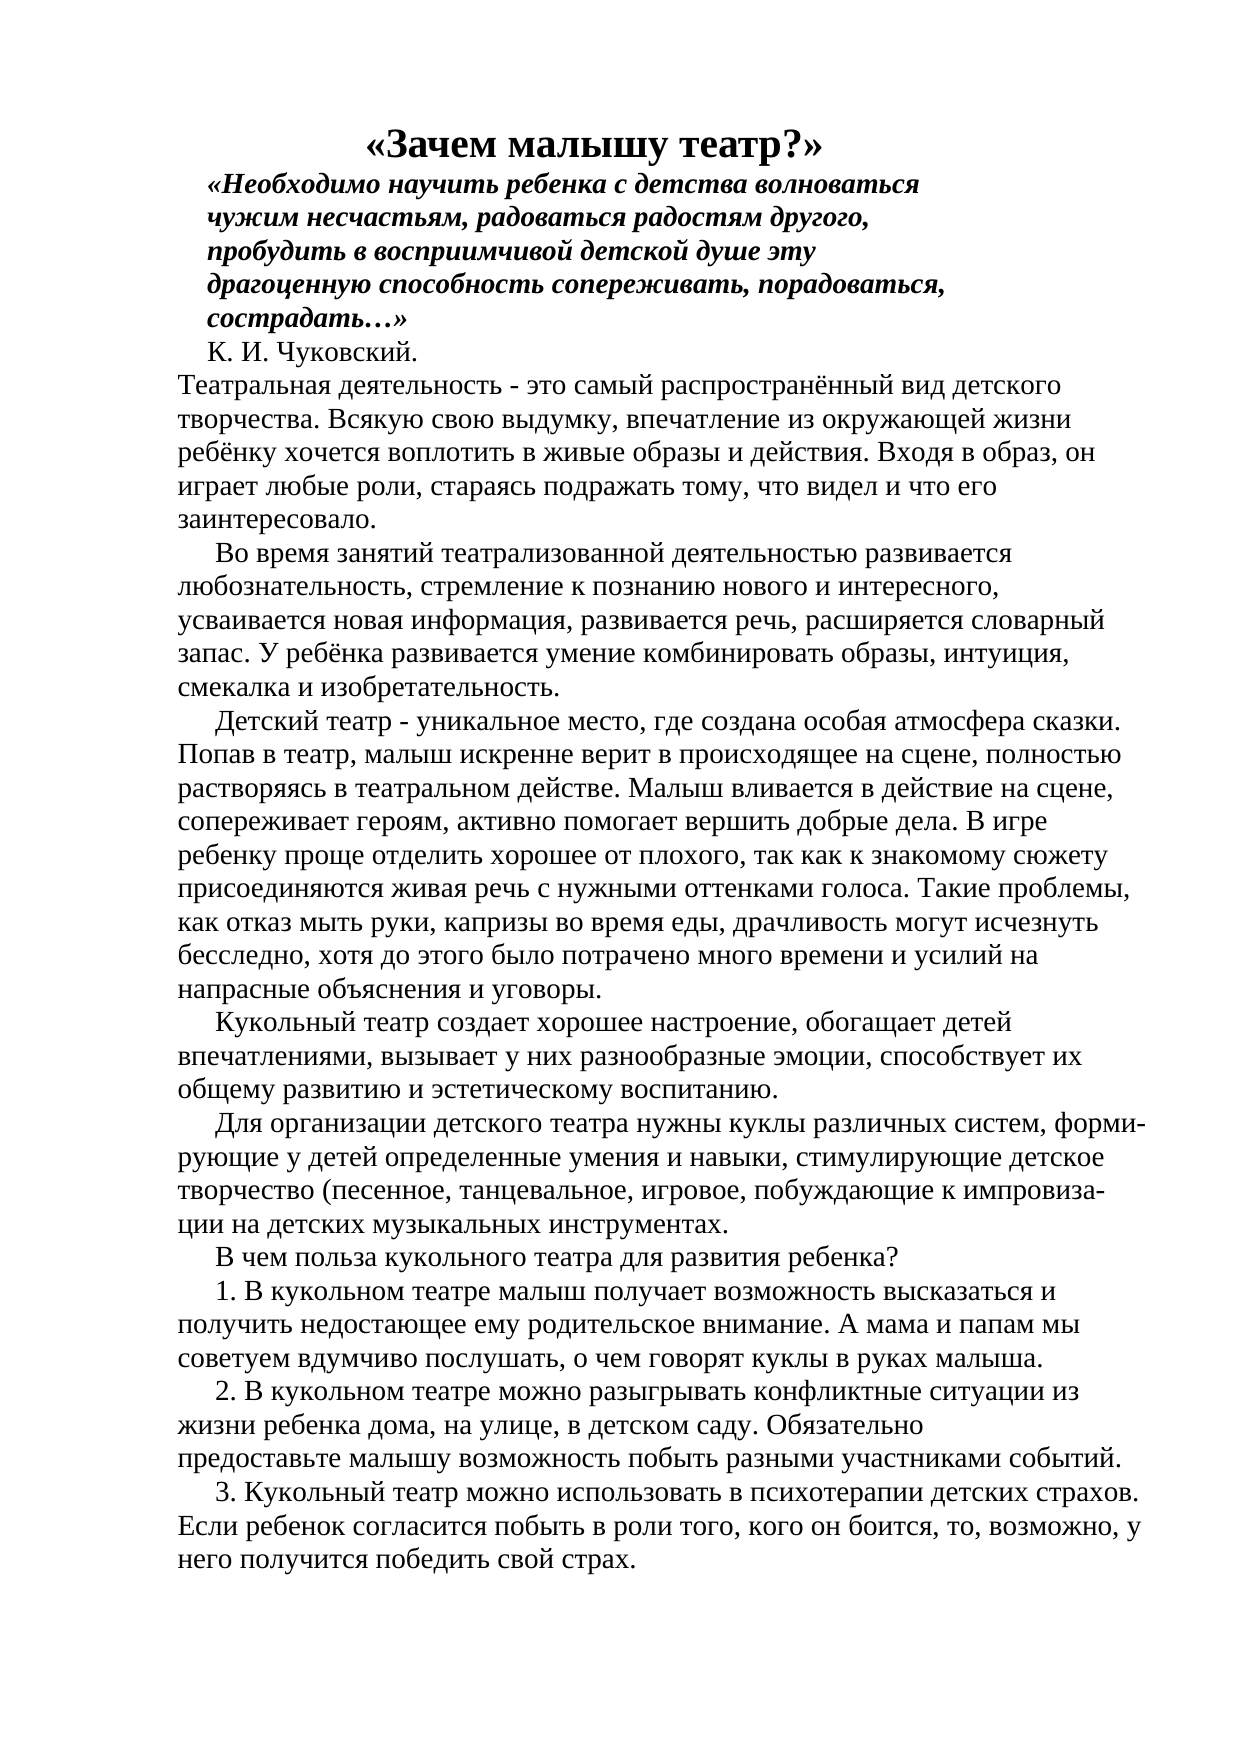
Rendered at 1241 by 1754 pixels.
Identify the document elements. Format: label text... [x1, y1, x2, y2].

text К. И. Чуковский. [207, 334, 960, 367]
text 1. В кукольном театре малыш получает возможность высказаться и получить недостающее ему родительское внимание. А мама и папам мы советуем вдумчиво послушать, о чем говорят куклы в руках малыша. [177, 1273, 1152, 1373]
text Во время занятий театрализованной деятельностью развивается любознательность, стремление к познанию нового и интересного, усваивается новая информация, развивается речь, расширяется словарный запас. У ребёнка развивается умение комбинировать образы, интуиция, смекалка и изобретательность. [177, 535, 1152, 703]
text В чем польза кукольного театра для развития ребенка? [177, 1239, 1152, 1273]
text Детский театр - уникальное место, где создана особая атмосфера сказки. Попав в театр, малыш искренне верит в происходящее на сцене, полностью растворяясь в театральном действе. Малыш вливается в действие на сцене, сопереживает героям, активно помогает вершить добрые дела. В игре ребенку проще отделить хорошее от плохого, так как к знакомому сюжету присоединяются живая речь с нужными оттенками голоса. Такие проблемы, как отказ мыть руки, капризы во время еды, драчливость могут исчезнуть бесследно, хотя до этого было потрачено много времени и усилий на напрасные объяснения и уговоры. [177, 703, 1152, 1004]
text Для организации детского театра нужны куклы различных систем, форми-рующие у детей определенные умения и навыки, стимулирующие детское творчество (песенное, танцевальное, игровое, побуждающие к импровиза-ции на детских музыкальных инструментах. [177, 1105, 1152, 1239]
text 2. В кукольном театре можно разыгрывать конфликтные ситуации из жизни ребенка дома, на улице, в детском саду. Обязательно предоставьте малышу возможность побыть разными участниками событий. [177, 1373, 1152, 1474]
text Театральная деятельность - это самый распространённый вид детского творчества. Всякую свою выдумку, впечатление из окружающей жизни ребёнку хочется воплотить в живые образы и действия. Входя в образ, он играет любые роли, стараясь подражать тому, что видел и что его заинтересовало. [177, 367, 1152, 535]
text Кукольный театр создает хорошее настроение, обогащает детей впечатлениями, вызывает у них разнообразные эмоции, способствует их общему развитию и эстетическому воспитанию. [177, 1004, 1152, 1105]
text «Необходимо научить ребенка с детства волноваться чужим несчастьям, радоваться радостям другого, пробудить в восприимчивой детской душе эту драгоценную способность сопереживать, порадоваться, сострадать…» [207, 166, 960, 334]
text 3. Кукольный театр можно использовать в психотерапии детских страхов. Если ребенок согласится побыть в роли того, кого он боится, то, возможно, у него получится победить свой страх. [177, 1474, 1152, 1575]
text «Зачем малышу театр?» [177, 118, 1152, 166]
